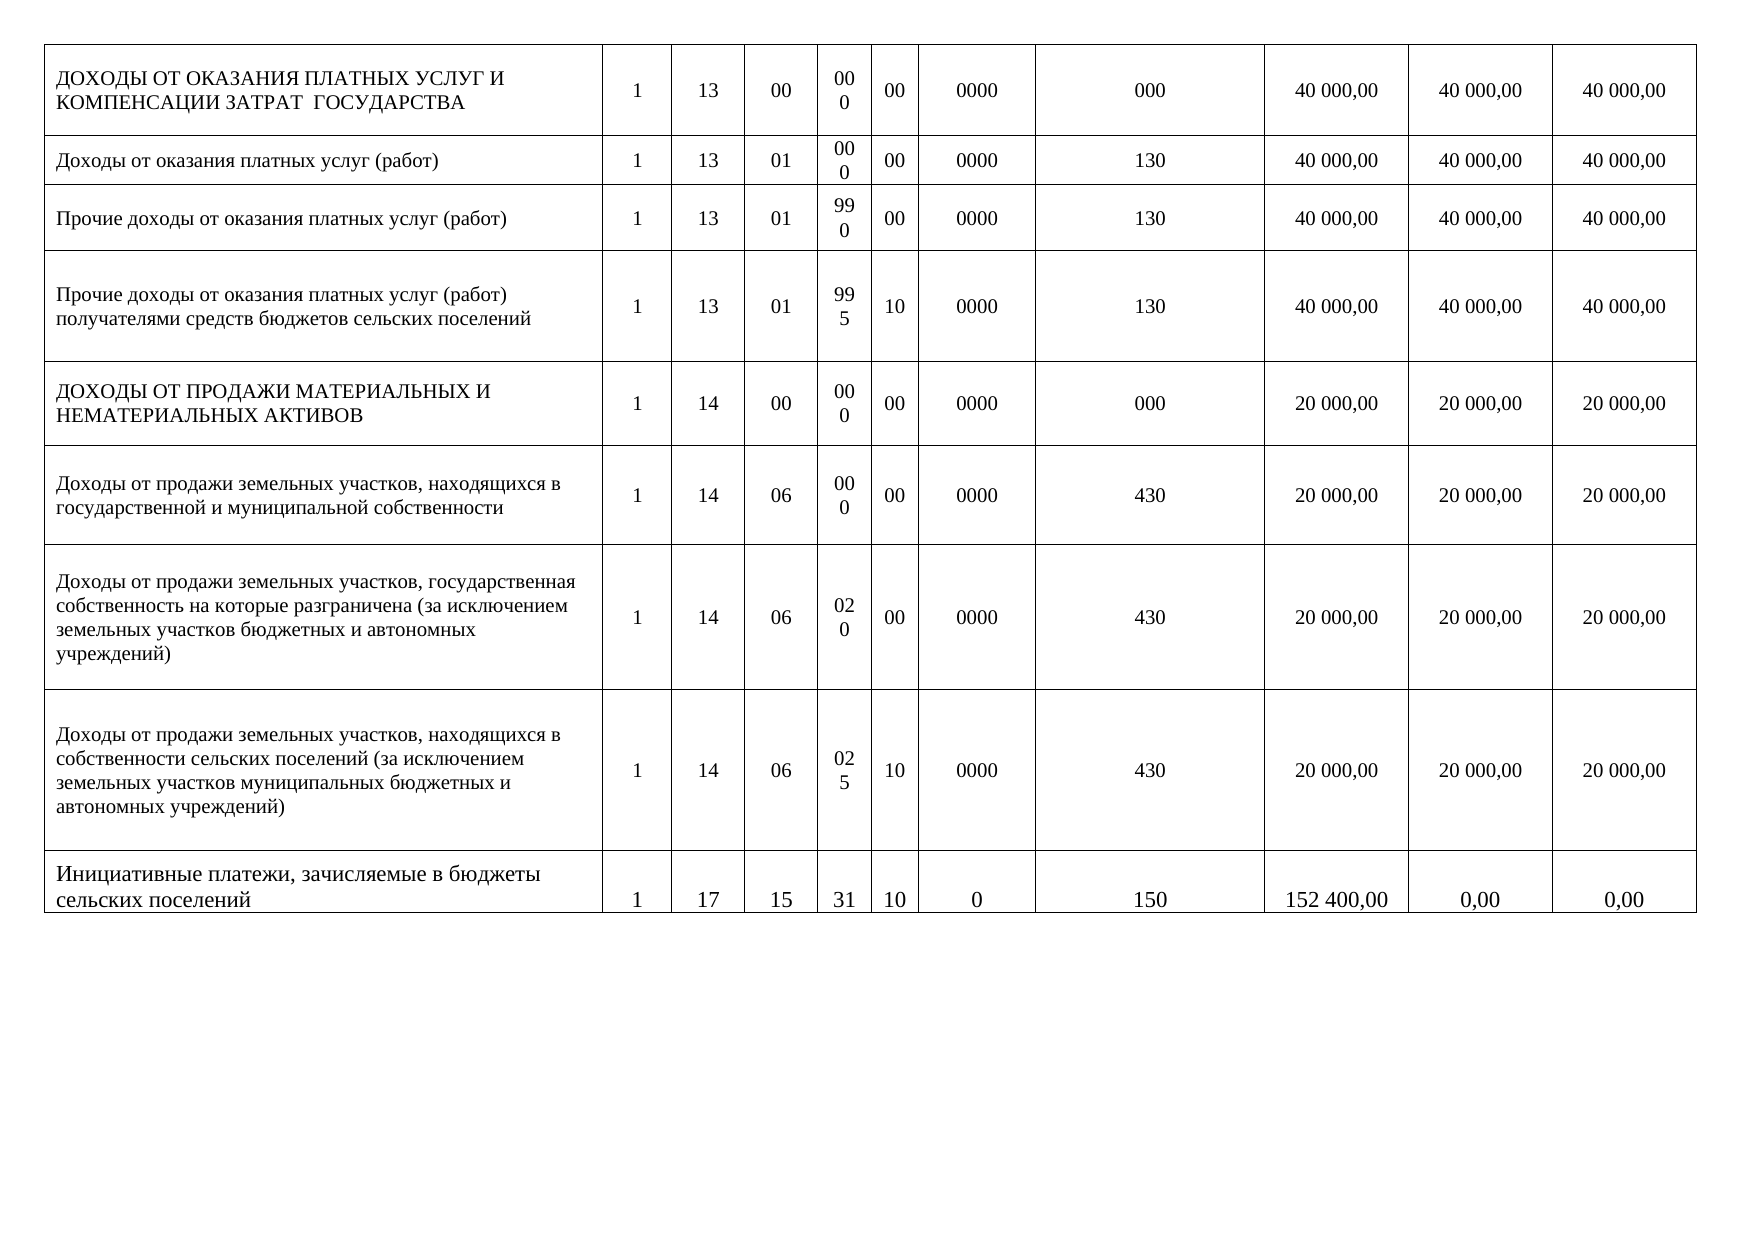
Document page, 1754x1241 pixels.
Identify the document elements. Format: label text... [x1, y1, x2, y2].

table_cell 13 [672, 185, 744, 250]
table_cell 990 [818, 185, 871, 250]
table_cell 00 [872, 185, 918, 250]
table_cell 40 000,00 [1409, 136, 1552, 184]
table_cell 130 [1036, 136, 1264, 184]
table_cell 0000 [919, 446, 1035, 543]
table_cell 00 [872, 446, 918, 543]
table_cell Доходы от оказания платных услуг (работ) [45, 136, 602, 184]
table_cell 13 [672, 45, 744, 135]
table_cell 01 [745, 136, 817, 184]
table_cell 430 [1036, 446, 1264, 543]
table_cell 40 000,00 [1409, 45, 1552, 135]
table_cell 1 [603, 45, 671, 135]
table_cell 14 [672, 446, 744, 543]
table_cell 1 [603, 446, 671, 543]
table_cell 00 [872, 545, 918, 689]
table_cell 0,00 [1409, 851, 1552, 912]
table_cell 10 [872, 251, 918, 361]
table_cell 15 [745, 851, 817, 912]
table_cell 20 000,00 [1265, 545, 1408, 689]
table_cell Инициативные платежи, зачисляемые в бюджеты сельских поселений [45, 851, 602, 912]
table_cell 1 [603, 136, 671, 184]
table_cell 0000 [919, 185, 1035, 250]
table_cell ДОХОДЫ ОТ ОКАЗАНИЯ ПЛАТНЫХ УСЛУГ И КОМПЕНСАЦИИ ЗАТРАТ ГОСУДАРСТВА [45, 45, 602, 135]
table_cell 000 [818, 446, 871, 543]
table_cell 01 [745, 251, 817, 361]
table_cell 152 400,00 [1265, 851, 1408, 912]
table_cell Доходы от продажи земельных участков, находящихся в государственной и муниципальной собственности [45, 446, 602, 543]
table_cell 1 [603, 185, 671, 250]
table_cell 40 000,00 [1265, 136, 1408, 184]
table_cell 40 000,00 [1553, 45, 1696, 135]
table_cell 06 [745, 446, 817, 543]
table_cell Доходы от продажи земельных участков, находящихся в собственности сельских поселений (за исключением земельных участков муниципальных бюджетных и автономных учреждений) [45, 690, 602, 850]
table_cell 20 000,00 [1409, 545, 1552, 689]
table_cell 40 000,00 [1553, 185, 1696, 250]
table_cell Доходы от продажи земельных участков, государственная собственность на которые разграничена (за исключением земельных участков бюджетных и автономных учреждений) [45, 545, 602, 689]
table_cell 13 [672, 136, 744, 184]
table_cell 20 000,00 [1265, 446, 1408, 543]
table_cell 40 000,00 [1265, 251, 1408, 361]
table_cell 000 [818, 362, 871, 445]
table_cell 0000 [919, 136, 1035, 184]
table_cell Прочие доходы от оказания платных услуг (работ) [45, 185, 602, 250]
table_cell 150 [1036, 851, 1264, 912]
table_cell 06 [745, 690, 817, 850]
table_cell 40 000,00 [1265, 185, 1408, 250]
table_cell 20 000,00 [1553, 362, 1696, 445]
table_cell 40 000,00 [1553, 251, 1696, 361]
table_cell 17 [672, 851, 744, 912]
table_cell 1 [603, 362, 671, 445]
table_cell 06 [745, 545, 817, 689]
table_cell 130 [1036, 251, 1264, 361]
table_cell 14 [672, 545, 744, 689]
table_cell 13 [672, 251, 744, 361]
table_cell 0000 [919, 251, 1035, 361]
table_cell 1 [603, 851, 671, 912]
table_cell 01 [745, 185, 817, 250]
table_cell 10 [872, 690, 918, 850]
table_cell 000 [818, 45, 871, 135]
table_cell 20 000,00 [1409, 446, 1552, 543]
table_cell 00 [872, 136, 918, 184]
table_cell 430 [1036, 690, 1264, 850]
table_cell 20 000,00 [1553, 690, 1696, 850]
table_cell 1 [603, 545, 671, 689]
table_cell 1 [603, 251, 671, 361]
table_cell 0000 [919, 362, 1035, 445]
table_cell 025 [818, 690, 871, 850]
table_cell 000 [1036, 362, 1264, 445]
table_cell 10 [872, 851, 918, 912]
table_cell ДОХОДЫ ОТ ПРОДАЖИ МАТЕРИАЛЬНЫХ И НЕМАТЕРИАЛЬНЫХ АКТИВОВ [45, 362, 602, 445]
table_cell 20 000,00 [1409, 690, 1552, 850]
table_cell 20 000,00 [1409, 362, 1552, 445]
table_cell 000 [818, 136, 871, 184]
table_cell 14 [672, 362, 744, 445]
table_cell 00 [745, 362, 817, 445]
table_cell Прочие доходы от оказания платных услуг (работ) получателями средств бюджетов сельских поселений [45, 251, 602, 361]
table_cell 0000 [919, 690, 1035, 850]
table_cell 0,00 [1553, 851, 1696, 912]
table_cell 40 000,00 [1265, 45, 1408, 135]
table_cell 14 [672, 690, 744, 850]
table_cell 130 [1036, 185, 1264, 250]
table_cell 995 [818, 251, 871, 361]
table_cell 430 [1036, 545, 1264, 689]
table_cell 020 [818, 545, 871, 689]
table_cell 00 [872, 45, 918, 135]
table_cell 31 [818, 851, 871, 912]
table_cell 20 000,00 [1265, 362, 1408, 445]
table_cell 40 000,00 [1553, 136, 1696, 184]
table_cell 000 [1036, 45, 1264, 135]
table_cell 20 000,00 [1553, 545, 1696, 689]
table_cell 00 [872, 362, 918, 445]
table_cell 40 000,00 [1409, 185, 1552, 250]
table_cell 20 000,00 [1265, 690, 1408, 850]
table_cell 1 [603, 690, 671, 850]
table_cell 40 000,00 [1409, 251, 1552, 361]
table_cell 0000 [919, 545, 1035, 689]
table_cell 0 [919, 851, 1035, 912]
table_cell 00 [745, 45, 817, 135]
table_cell 0000 [919, 45, 1035, 135]
table_cell 20 000,00 [1553, 446, 1696, 543]
